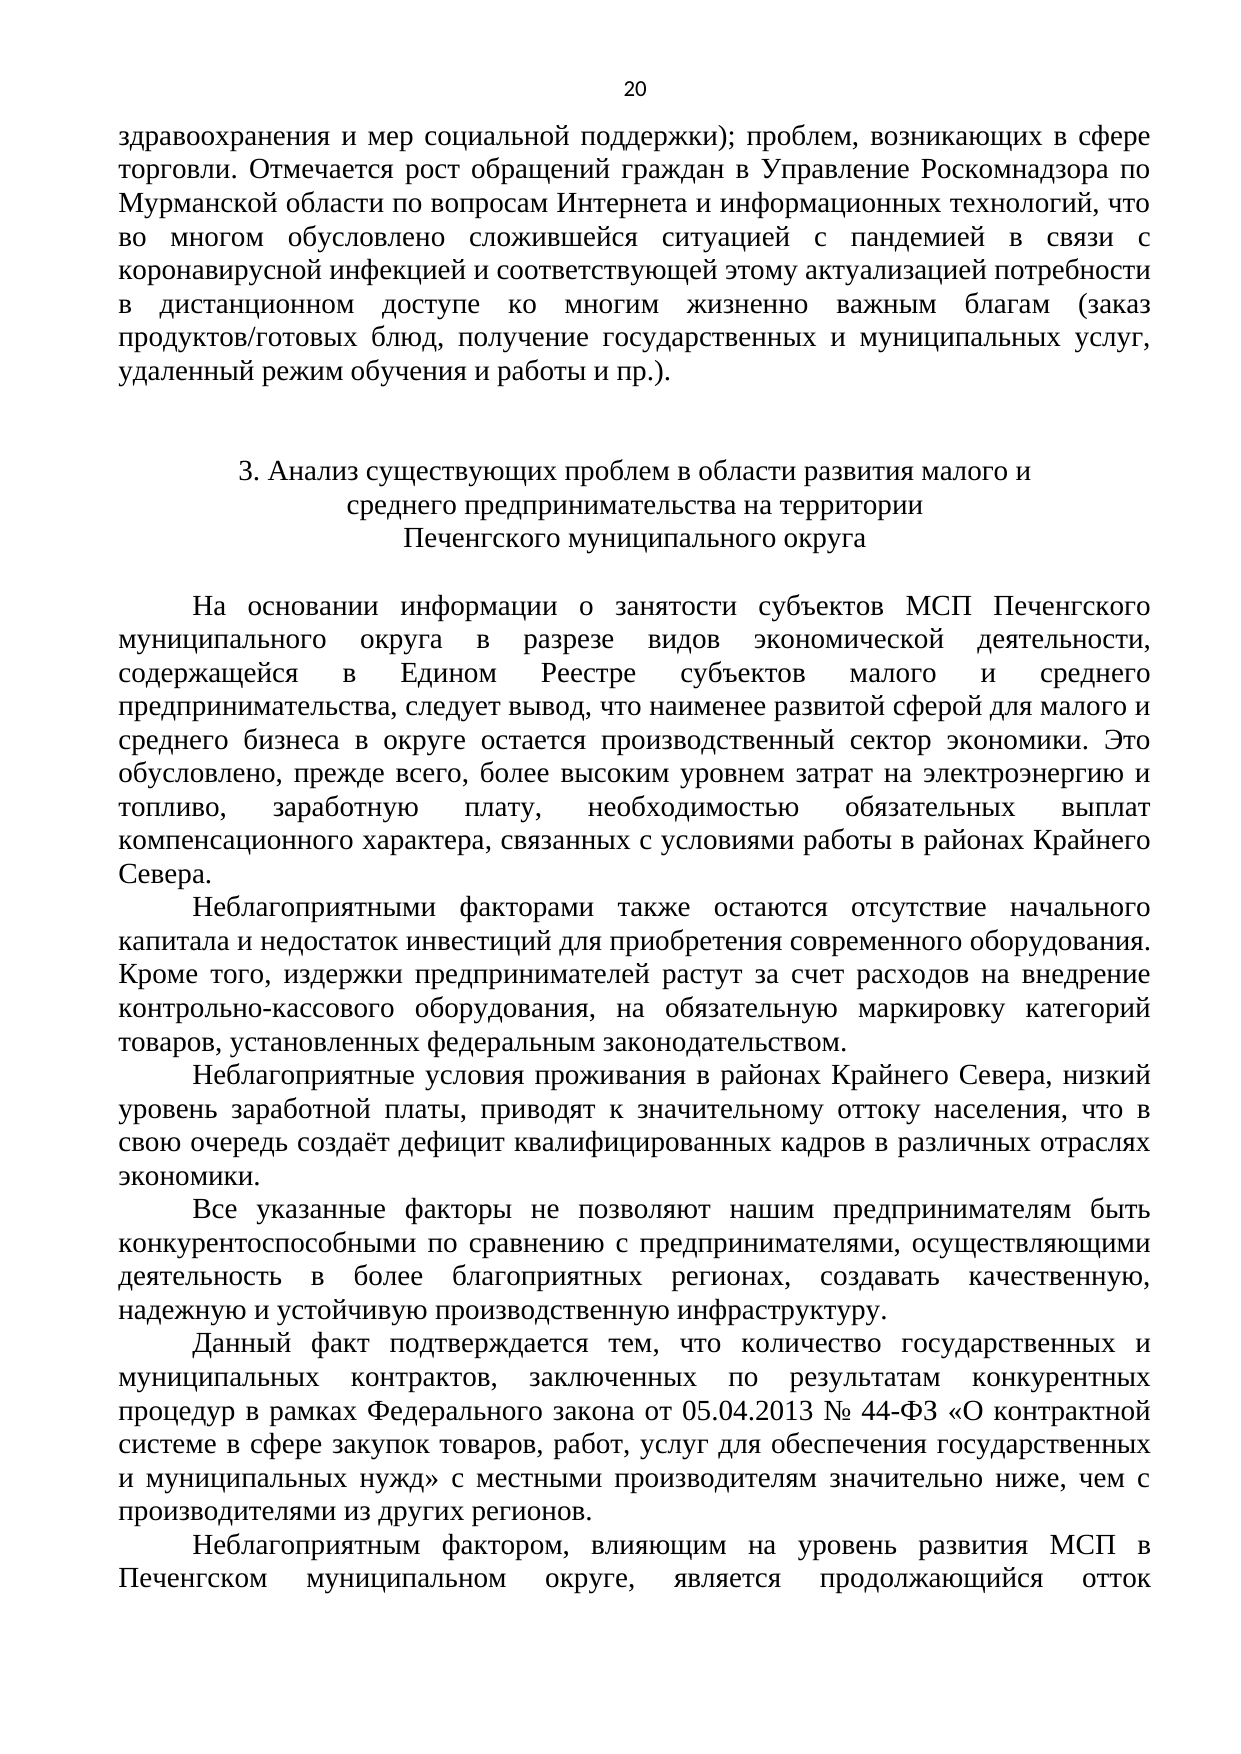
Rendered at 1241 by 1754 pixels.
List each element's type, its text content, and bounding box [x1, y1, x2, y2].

text Неблагоприятные условия проживания в районах Крайнего Севера, низкий уровень заработной платы, приводят к значительному оттоку населения, что в свою очередь создаёт дефицит квалифицированных кадров в различных отраслях экономики. [118, 1057, 1152, 1191]
text Неблагоприятными факторами также остаются отсутствие начального капитала и недостаток инвестиций для приобретения современного оборудования. Кроме того, издержки предпринимателей растут за счет расходов на внедрение контрольно-кассового оборудования, на обязательную маркировку категорий товаров, установленных федеральным законодательством. [118, 889, 1152, 1057]
text 3. Анализ существующих проблем в области развития малого и среднего предпринимательства на территории [118, 453, 1152, 521]
text Все указанные факторы не позволяют нашим предпринимателям быть конкурентоспособными по сравнению с предпринимателями, осуществляющими деятельность в более благоприятных регионах, создавать качественную, надежную и устойчивую производственную инфраструктуру. [118, 1191, 1152, 1326]
text На основании информации о занятости субъектов МСП Печенгского муниципального округа в разрезе видов экономической деятельности, содержащейся в Едином Реестре субъектов малого и среднего предпринимательства, следует вывод, что наименее развитой сферой для малого и среднего бизнеса в округе остается производственный сектор экономики. Это обусловлено, прежде всего, более высоким уровнем затрат на электроэнергию и топливо, заработную плату, необходимостью обязательных выплат компенсационного характера, связанных с условиями работы в районах Крайнего Севера. [118, 588, 1152, 889]
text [118, 1527, 1152, 1594]
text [118, 118, 1152, 386]
text Печенгского муниципального округа [118, 521, 1152, 554]
text Данный факт подтверждается тем, что количество государственных и муниципальных контрактов, заключенных по результатам конкурентных процедур в рамках Федерального закона от 05.04.2013 № 44-ФЗ «О контрактной системе в сфере закупок товаров, работ, услуг для обеспечения государственных и муниципальных нужд» с местными производителям значительно ниже, чем с производителями из других регионов. [118, 1326, 1152, 1527]
